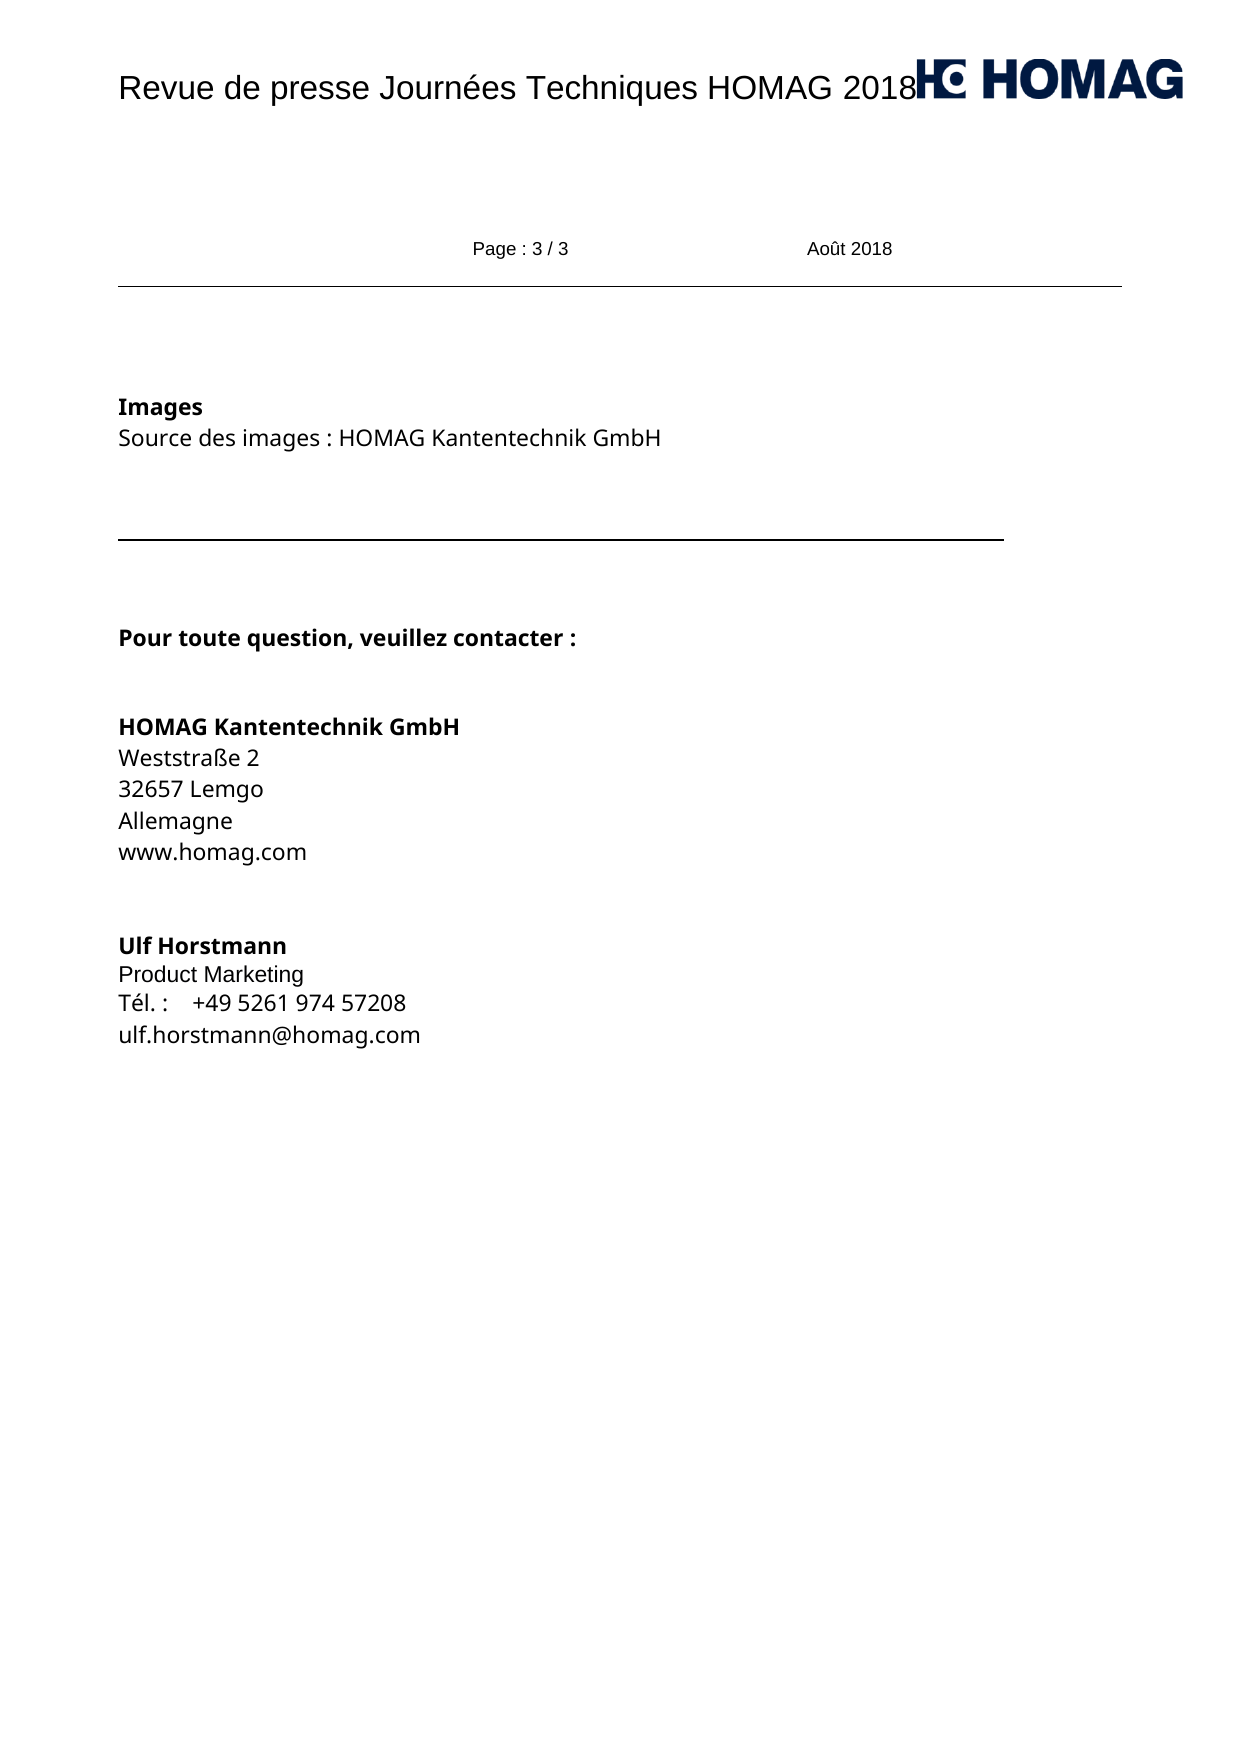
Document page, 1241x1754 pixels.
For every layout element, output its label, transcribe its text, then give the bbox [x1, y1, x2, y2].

text Pour toute question, veuillez contacter : [118, 622, 1004, 653]
text Source des images : HOMAG Kantentechnik GmbH [118, 422, 1004, 453]
text ulf.horstmann@homag.com [118, 1018, 1004, 1050]
text Tél. : +49 5261 974 57208 [118, 987, 1004, 1018]
text Weststraße 2 [118, 742, 1004, 773]
text www.homag.com [118, 836, 1004, 867]
text 32657 Lemgo [118, 773, 1004, 805]
text Product Marketing [118, 961, 1004, 987]
text Ulf Horstmann [118, 930, 1004, 961]
text Allemagne [118, 805, 1004, 836]
text Images [118, 391, 1004, 422]
text HOMAG Kantentechnik GmbH [118, 711, 1004, 742]
picture [916, 59, 1183, 99]
